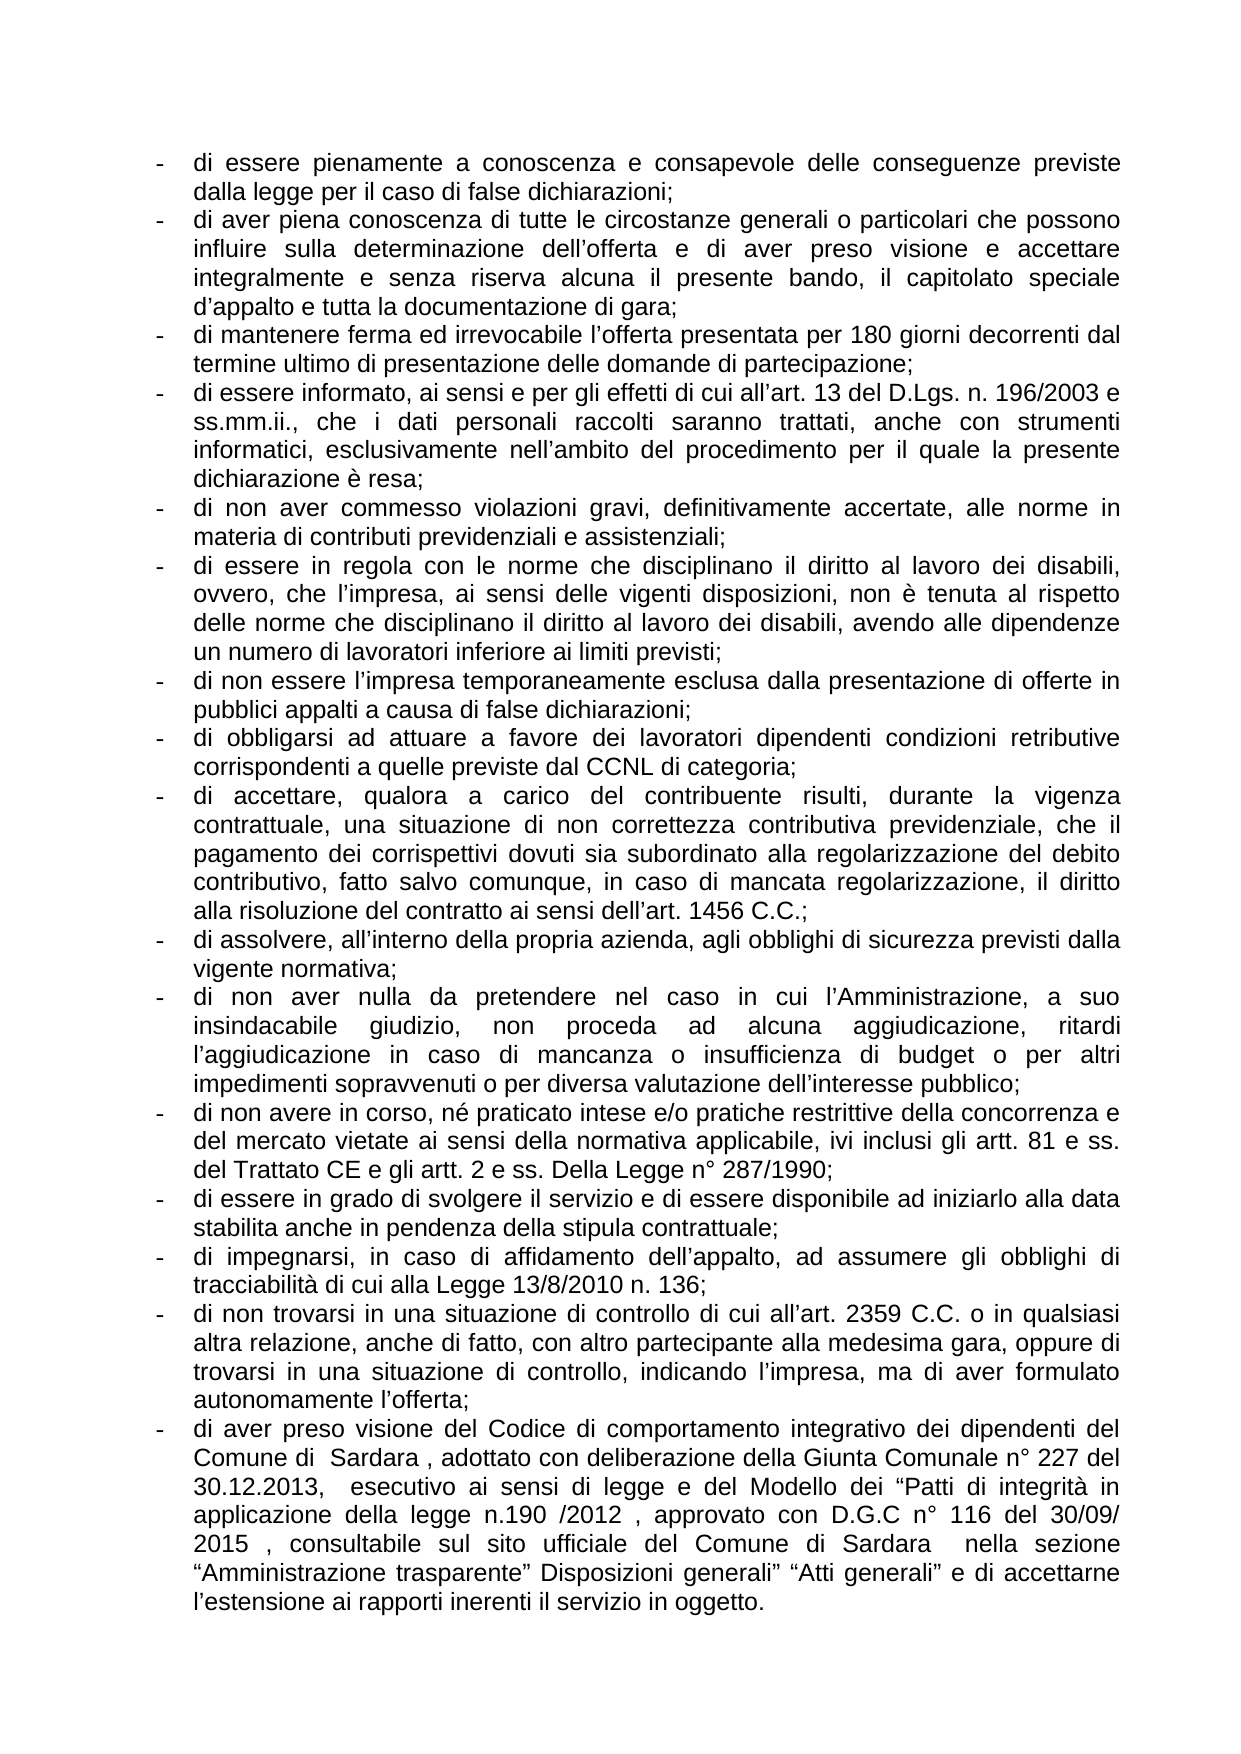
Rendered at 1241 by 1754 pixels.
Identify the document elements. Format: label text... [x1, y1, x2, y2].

list di mantenere ferma ed irrevocabile l’offerta presentata per 180 giorni decorrenti dal termine ultimo di presentazione delle domande di partecipazione; [156, 320, 1122, 378]
list di accettare, qualora a carico del contribuente risulti, durante la vigenza contrattuale, una situazione di non correttezza contributiva previdenziale, che il pagamento dei corrispettivi dovuti sia subordinato alla regolarizzazione del debito contributivo, fatto salvo comunque, in caso di mancata regolarizzazione, il diritto alla risoluzione del contratto ai sensi dell’art. 1456 C.C.; [156, 781, 1122, 925]
list di non trovarsi in una situazione di controllo di cui all’art. 2359 C.C. o in qualsiasi altra relazione, anche di fatto, con altro partecipante alla medesima gara, oppure di trovarsi in una situazione di controllo, indicando l’impresa, ma di aver formulato autonomamente l’offerta; [156, 1299, 1122, 1414]
list di non aver commesso violazioni gravi, definitivamente accertate, alle norme in materia di contributi previdenziali e assistenziali; [156, 493, 1122, 551]
list di obbligarsi ad attuare a favore dei lavoratori dipendenti condizioni retributive corrispondenti a quelle previste dal CCNL di categoria; [156, 723, 1122, 781]
list di essere in regola con le norme che disciplinano il diritto al lavoro dei disabili, ovvero, che l’impresa, ai sensi delle vigenti disposizioni, non è tenuta al rispetto delle norme che disciplinano il diritto al lavoro dei disabili, avendo alle dipendenze un numero di lavoratori inferiore ai limiti previsti; [156, 551, 1122, 666]
list di essere pienamente a conoscenza e consapevole delle conseguenze previste dalla legge per il caso di false dichiarazioni; [156, 148, 1122, 205]
list di impegnarsi, in caso di affidamento dell’appalto, ad assumere gli obblighi di tracciabilità di cui alla Legge 13/8/2010 n. 136; [156, 1241, 1122, 1299]
list di aver piena conoscenza di tutte le circostanze generali o particolari che possono influire sulla determinazione dell’offerta e di aver preso visione e accettare integralmente e senza riserva alcuna il presente bando, il capitolato speciale d’appalto e tutta la documentazione di gara; [156, 205, 1122, 320]
list di non avere in corso, né praticato intese e/o pratiche restrittive della concorrenza e del mercato vietate ai sensi della normativa applicabile, ivi inclusi gli artt. 81 e ss. del Trattato CE e gli artt. 2 e ss. Della Legge n° 287/1990; [156, 1097, 1122, 1184]
list di aver preso visione del Codice di comportamento integrativo dei dipendenti del Comune di Sardara , adottato con deliberazione della Giunta Comunale n° 227 del 30.12.2013, esecutivo ai sensi di legge e del Modello dei “Patti di integrità in applicazione della legge n.190 /2012 , approvato con D.G.C n° 116 del 30/09/ 2015 , consultabile sul sito ufficiale del Comune di Sardara nella sezione “Amministrazione trasparente” Disposizioni generali” “Atti generali” e di accettarne l’estensione ai rapporti inerenti il servizio in oggetto. [156, 1414, 1122, 1616]
list di essere in grado di svolgere il servizio e di essere disponibile ad iniziarlo alla data stabilita anche in pendenza della stipula contrattuale; [156, 1184, 1122, 1241]
list di assolvere, all’interno della propria azienda, agli obblighi di sicurezza previsti dalla vigente normativa; [156, 925, 1122, 982]
list di non aver nulla da pretendere nel caso in cui l’Amministrazione, a suo insindacabile giudizio, non proceda ad alcuna aggiudicazione, ritardi l’aggiudicazione in caso di mancanza o insufficienza di budget o per altri impedimenti sopravvenuti o per diversa valutazione dell’interesse pubblico; [156, 982, 1122, 1097]
list di non essere l’impresa temporaneamente esclusa dalla presentazione di offerte in pubblici appalti a causa di false dichiarazioni; [156, 666, 1122, 723]
list di essere informato, ai sensi e per gli effetti di cui all’art. 13 del D.Lgs. n. 196/2003 e ss.mm.ii., che i dati personali raccolti saranno trattati, anche con strumenti informatici, esclusivamente nell’ambito del procedimento per il quale la presente dichiarazione è resa; [156, 378, 1122, 493]
